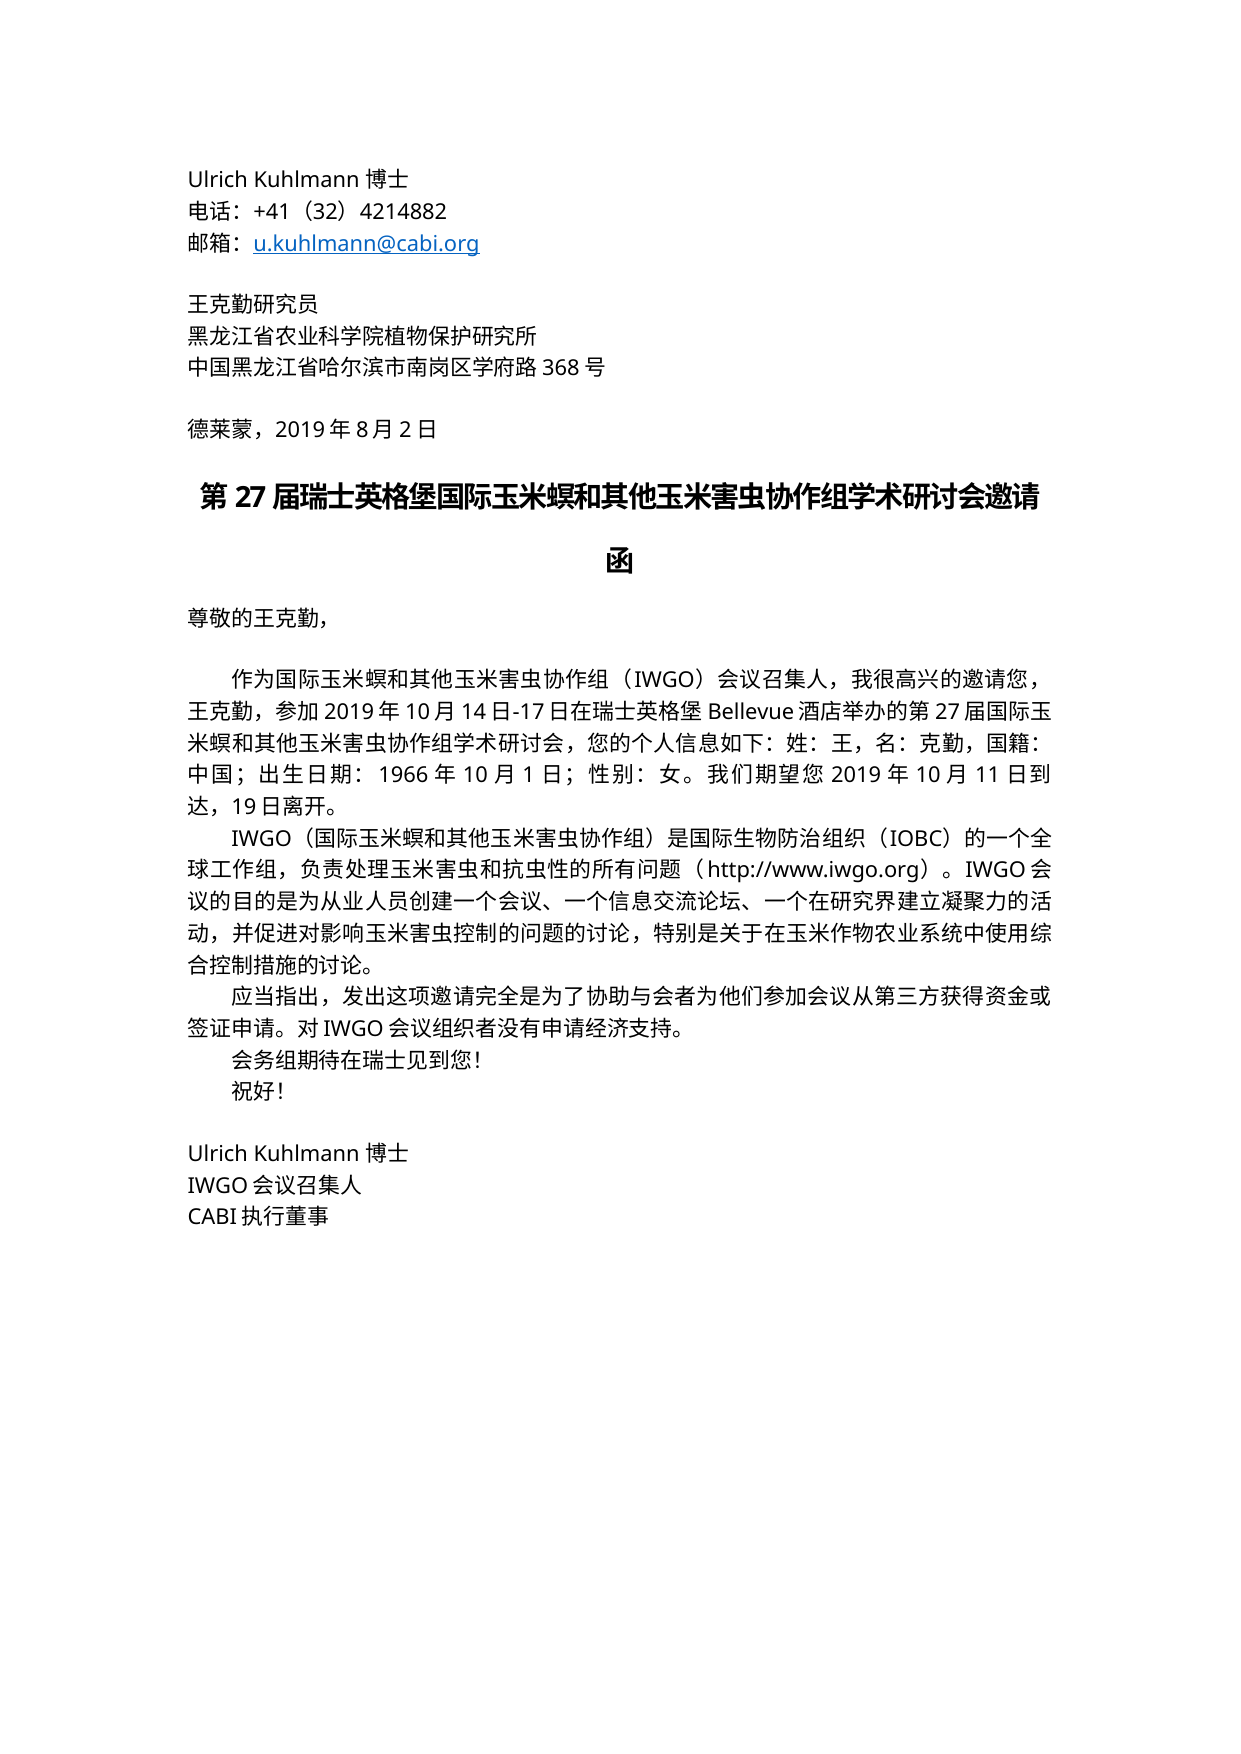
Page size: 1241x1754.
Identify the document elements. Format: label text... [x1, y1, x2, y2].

text 作为国际玉米螟和其他玉米害虫协作组（IWGO）会议召集人，我很高兴的邀请您，王克勤，参加2019年10月14日-17日在瑞士英格堡Bellevue酒店举办的第27届国际玉米螟和其他玉米害虫协作组学术研讨会，您的个人信息如下：姓：王，名：克勤，国籍：中国；出生日期：1966年10月1日；性别：女。我们期望您2019年10月11日到达，19日离开。 [187, 662, 1053, 821]
text 德莱蒙，2019年8月2日 [187, 412, 1053, 444]
text Ulrich Kuhlmann 博士 [187, 162, 1053, 194]
text 黑龙江省农业科学院植物保护研究所 [187, 319, 1053, 350]
text 王克勤研究员 [187, 287, 1053, 319]
text 邮箱：u.kuhlmann@cabi.org [187, 226, 1053, 257]
text Ulrich Kuhlmann 博士 [187, 1136, 1053, 1168]
text 会务组期待在瑞士见到您！ [187, 1043, 1053, 1074]
text 电话：+41（32）4214882 [187, 194, 1053, 226]
text 中国黑龙江省哈尔滨市南岗区学府路368号 [187, 350, 1053, 382]
text 祝好！ [187, 1074, 1053, 1106]
text 第27届瑞士英格堡国际玉米螟和其他玉米害虫协作组学术研讨会邀请函 [187, 473, 1053, 579]
text 尊敬的王克勤， [187, 601, 1053, 632]
text 应当指出，发出这项邀请完全是为了协助与会者为他们参加会议从第三方获得资金或签证申请。对IWGO会议组织者没有申请经济支持。 [187, 979, 1053, 1043]
text IWGO会议召集人 [187, 1168, 1053, 1199]
text IWGO（国际玉米螟和其他玉米害虫协作组）是国际生物防治组织（IOBC）的一个全球工作组，负责处理玉米害虫和抗虫性的所有问题（http://www.iwgo.org）。IWGO会议的目的是为从业人员创建一个会议、一个信息交流论坛、一个在研究界建立凝聚力的活动，并促进对影响玉米害虫控制的问题的讨论，特别是关于在玉米作物农业系统中使用综合控制措施的讨论。 [187, 821, 1053, 979]
text CABI执行董事 [187, 1199, 1053, 1231]
